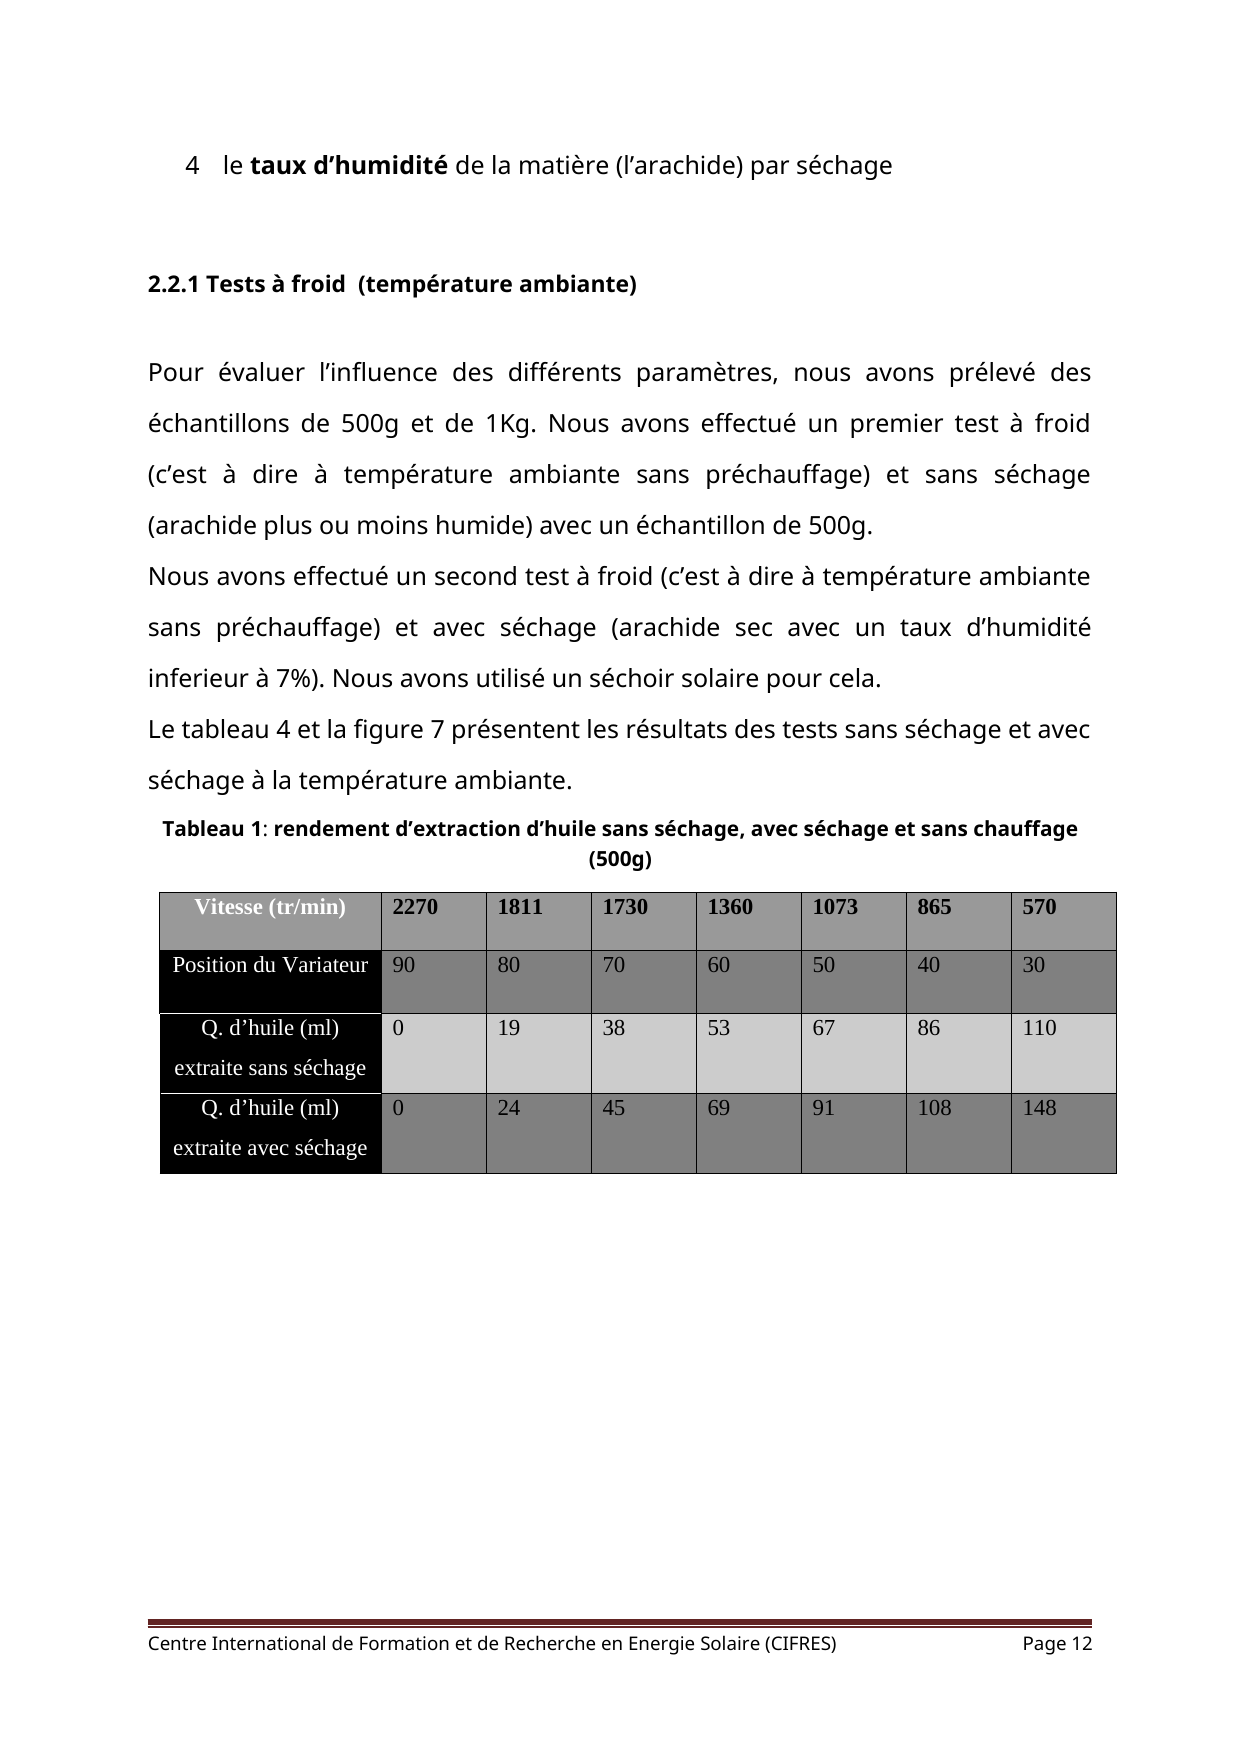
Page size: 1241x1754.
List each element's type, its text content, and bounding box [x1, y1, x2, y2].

table_header 2270 [382, 893, 486, 950]
table_header 1073 [802, 893, 906, 950]
text Pour évaluer l’influence des différents paramètres, nous avons prélevé des échantillons de 500g et de 1Kg. Nous avons effectué un premier test à froid (c’est à dire à température ambiante sans préchauffage) et sans séchage (arachide plus ou moins humide) avec un échantillon de 500g. [148, 354, 1092, 542]
table_header 1811 [487, 893, 591, 950]
table_cell 45 [592, 1094, 696, 1173]
subtitle 2.2.1 Tests à froid (température ambiante) [148, 268, 1092, 299]
table_cell 50 [802, 951, 906, 1013]
table_cell 0 [382, 1014, 486, 1093]
table_cell Q. d’huile (ml) extraite avec séchage [160, 1094, 381, 1173]
table_header 1730 [592, 893, 696, 950]
table_cell 38 [592, 1014, 696, 1093]
table_header 1360 [697, 893, 801, 950]
table_cell 86 [907, 1014, 1011, 1093]
table_cell Position du Variateur [160, 951, 381, 1013]
table_cell 70 [592, 951, 696, 1013]
table_header Vitesse (tr/min) [160, 893, 381, 950]
table_cell 110 [1012, 1014, 1116, 1093]
table_cell 90 [382, 951, 486, 1013]
table_cell 69 [697, 1094, 801, 1173]
table_cell 60 [697, 951, 801, 1013]
table_cell 24 [487, 1094, 591, 1173]
table_cell Q. d’huile (ml) extraite sans séchage [160, 1014, 381, 1093]
text Le tableau 4 et la figure 7 présentent les résultats des tests sans séchage et avec séchage à la température ambiante. [148, 712, 1092, 797]
table_cell 0 [382, 1094, 486, 1173]
table_cell 67 [802, 1014, 906, 1093]
table_cell 91 [802, 1094, 906, 1173]
table_cell 80 [487, 951, 591, 1013]
text Nous avons effectué un second test à froid (c’est à dire à température ambiante sans préchauffage) et avec séchage (arachide sec avec un taux d’humidité inferieur à 7%). Nous avons utilisé un séchoir solaire pour cela. [148, 558, 1092, 695]
table_cell 108 [907, 1094, 1011, 1173]
table_cell 53 [697, 1014, 801, 1093]
table_header 865 [907, 893, 1011, 950]
table_cell 40 [907, 951, 1011, 1013]
table_header 570 [1012, 893, 1116, 950]
table_cell 30 [1012, 951, 1116, 1013]
table_cell 19 [487, 1014, 591, 1093]
list le taux d’humidité de la matière (l’arachide) par séchage [185, 148, 1092, 182]
table_cell 148 [1012, 1094, 1116, 1173]
